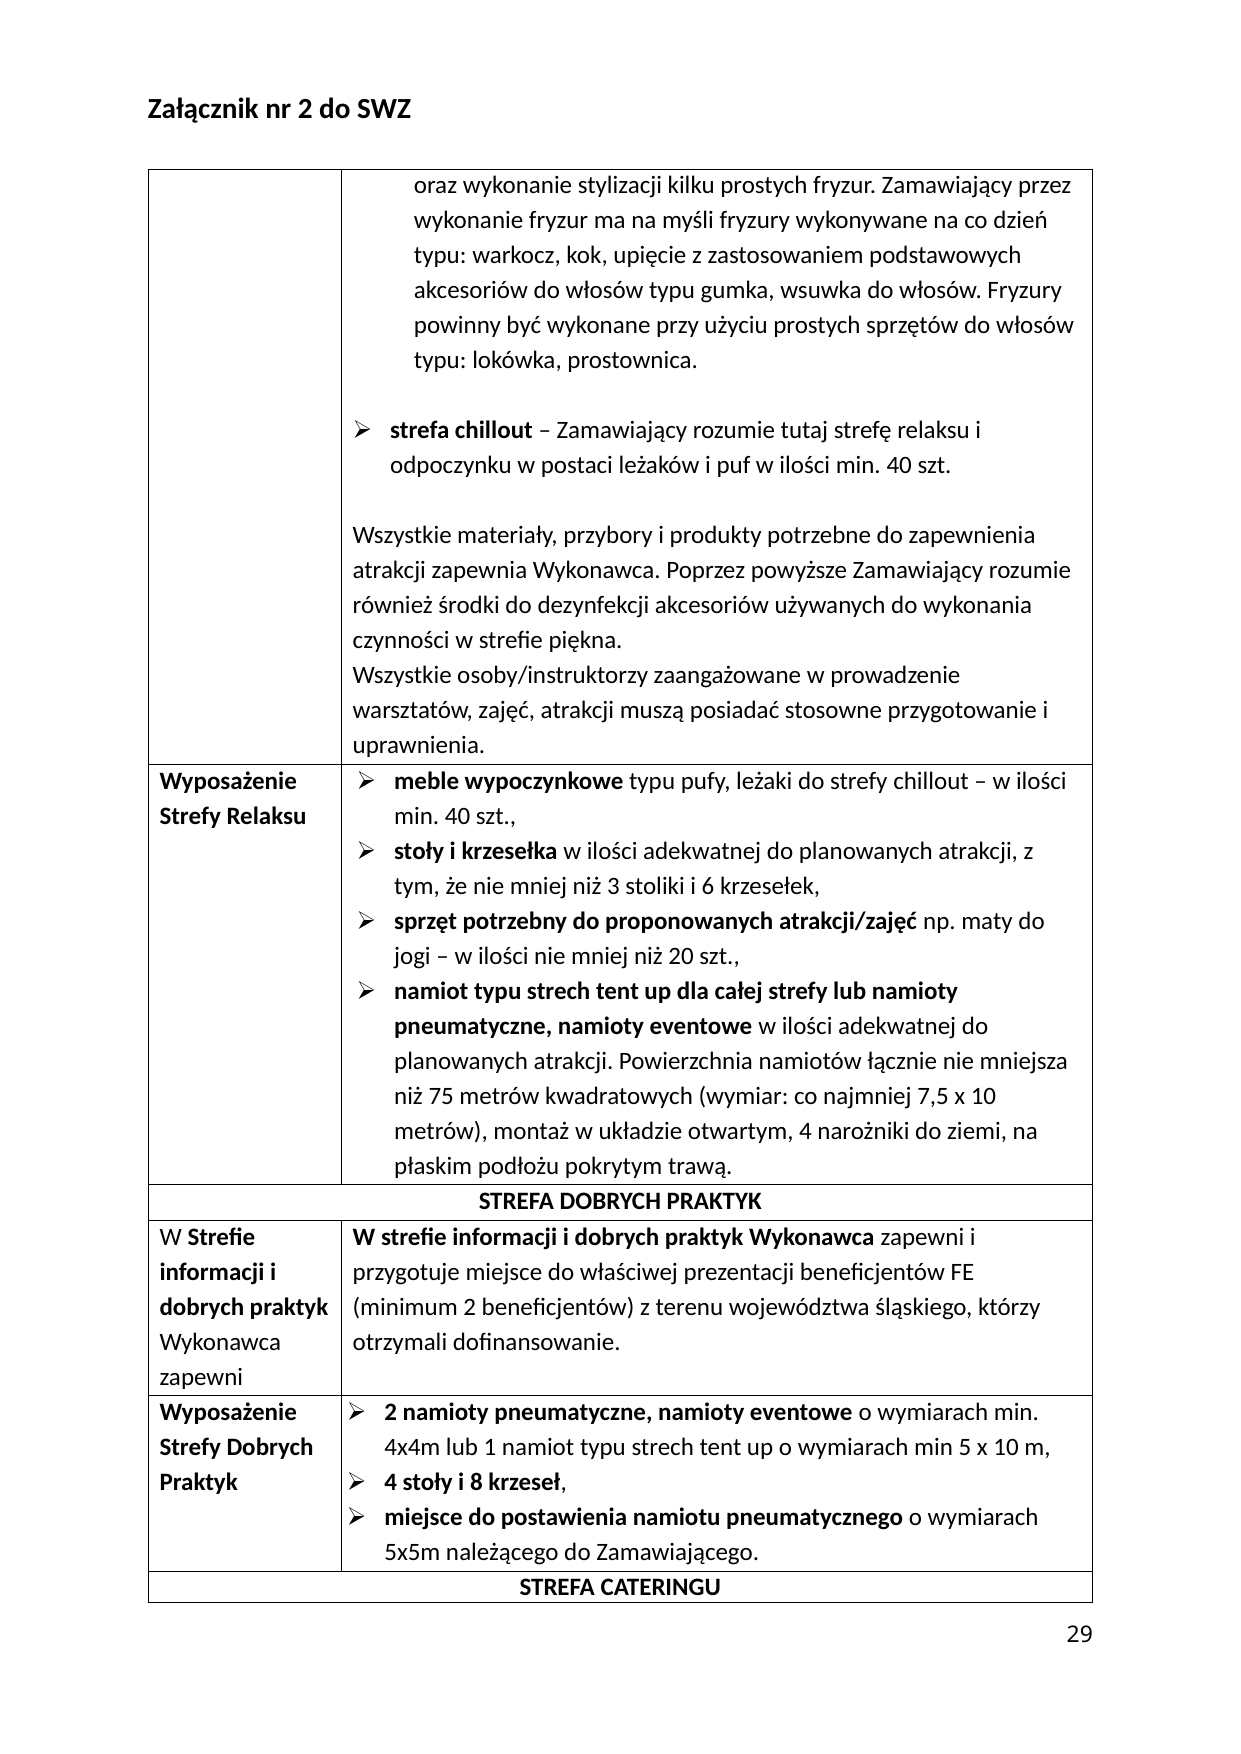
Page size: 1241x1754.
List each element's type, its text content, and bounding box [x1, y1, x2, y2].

table_cell Wyposażenie Strefy Relaksu [149, 765, 341, 1184]
table_cell 2 namioty pneumatyczne, namioty eventowe o wymiarach min. 4x4m lub 1 namiot typu strech tent up o wymiarach min 5 x 10 m, 4 stoły i 8 krzeseł, miejsce do postawienia namiotu pneumatycznego o wymiarach 5x5m należącego do Zamawiającego. [342, 1396, 1092, 1571]
table_cell W strefie informacji i dobrych praktyk Wykonawca zapewni i przygotuje miejsce do właściwej prezentacji beneficjentów FE (minimum 2 beneficjentów) z terenu województwa śląskiego, którzy otrzymali dofinansowanie. [342, 1221, 1092, 1395]
table_cell Wyposażenie Strefy Dobrych Praktyk [149, 1396, 341, 1571]
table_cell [149, 170, 341, 764]
table_cell W Strefie informacji i dobrych praktyk Wykonawca zapewni [149, 1221, 341, 1395]
table_cell meble wypoczynkowe typu pufy, leżaki do strefy chillout – w ilości min. 40 szt., stoły i krzesełka w ilości adekwatnej do planowanych atrakcji, z tym, że nie mniej niż 3 stoliki i 6 krzesełek, sprzęt potrzebny do proponowanych atrakcji/zajęć np. maty do jogi – w ilości nie mniej niż 20 szt., namiot typu strech tent up dla całej strefy lub namioty pneumatyczne, namioty eventowe w ilości adekwatnej do planowanych atrakcji. Powierzchnia namiotów łącznie nie mniejsza niż 75 metrów kwadratowych (wymiar: co najmniej 7,5 x 10 metrów), montaż w układzie otwartym, 4 narożniki do ziemi, na płaskim podłożu pokrytym trawą. [342, 765, 1092, 1184]
table_cell STREFA CATERINGU [149, 1572, 1092, 1602]
table_cell STREFA DOBRYCH PRAKTYK [149, 1185, 1092, 1220]
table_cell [342, 170, 1092, 764]
